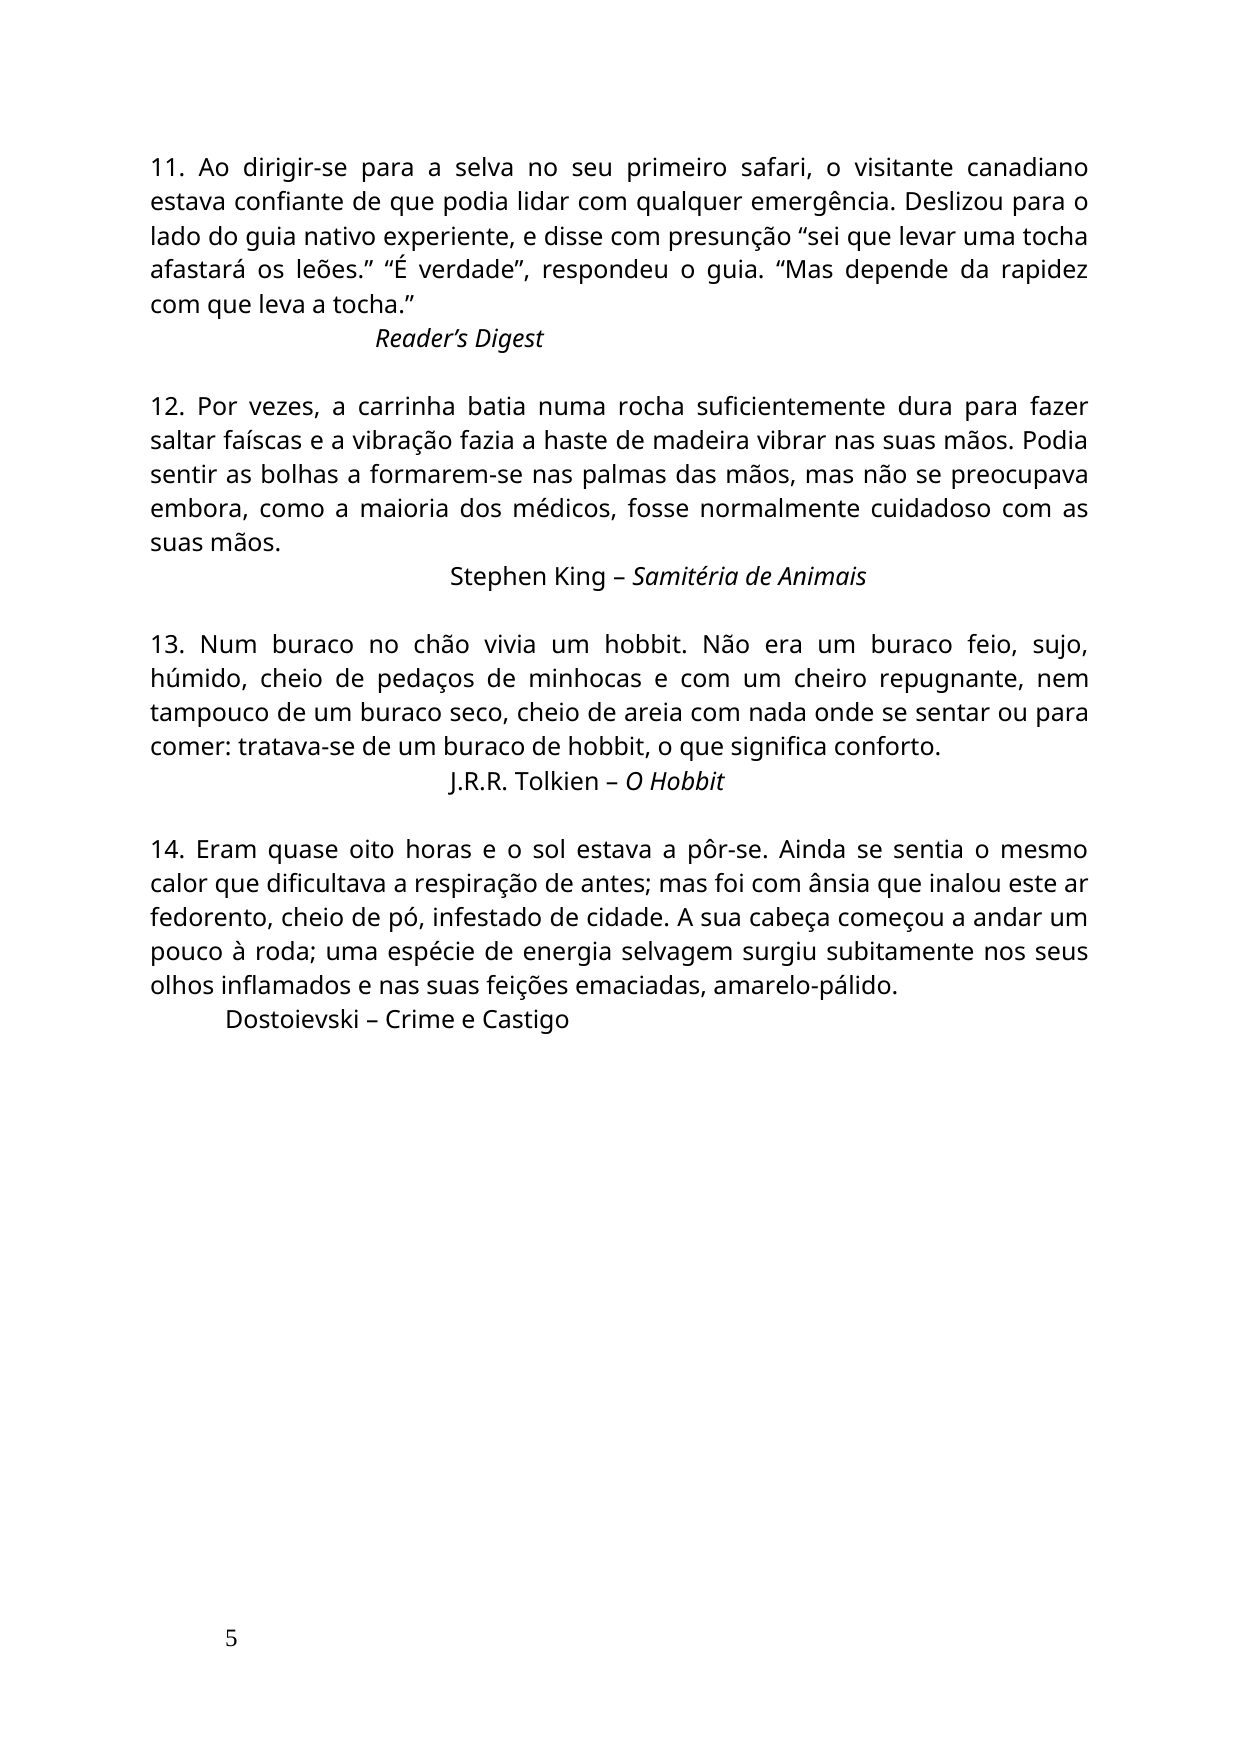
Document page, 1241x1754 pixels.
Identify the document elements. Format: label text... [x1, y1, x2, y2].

text Dostoievski – Crime e Castigo [150, 1002, 1090, 1036]
text 12. Por vezes, a carrinha batia numa rocha suficientemente dura para fazer saltar faíscas e a vibração fazia a haste de madeira vibrar nas suas mãos. Podia sentir as bolhas a formarem-se nas palmas das mãos, mas não se preocupava embora, como a maioria dos médicos, fosse normalmente cuidadoso com as suas mãos. [150, 388, 1090, 559]
text 14. Eram quase oito horas e o sol estava a pôr-se. Ainda se sentia o mesmo calor que dificultava a respiração de antes; mas foi com ânsia que inalou este ar fedorento, cheio de pó, infestado de cidade. A sua cabeça começou a andar um pouco à roda; uma espécie de energia selvagem surgiu subitamente nos seus olhos inflamados e nas suas feições emaciadas, amarelo-pálido. [150, 831, 1090, 1002]
text Reader’s Digest [75, 320, 1090, 354]
text J.R.R. Tolkien – O Hobbit [150, 763, 1090, 797]
text Stephen King – Samitéria de Animais [150, 559, 1090, 593]
text 13. Num buraco no chão vivia um hobbit. Não era um buraco feio, sujo, húmido, cheio de pedaços de minhocas e com um cheiro repugnante, nem tampouco de um buraco seco, cheio de areia com nada onde se sentar ou para comer: tratava-se de um buraco de hobbit, o que significa conforto. [150, 627, 1090, 763]
text 11. Ao dirigir-se para a selva no seu primeiro safari, o visitante canadiano estava confiante de que podia lidar com qualquer emergência. Deslizou para o lado do guia nativo experiente, e disse com presunção “sei que levar uma tocha afastará os leões.” “É verdade”, respondeu o guia. “Mas depende da rapidez com que leva a tocha.” [150, 150, 1090, 320]
